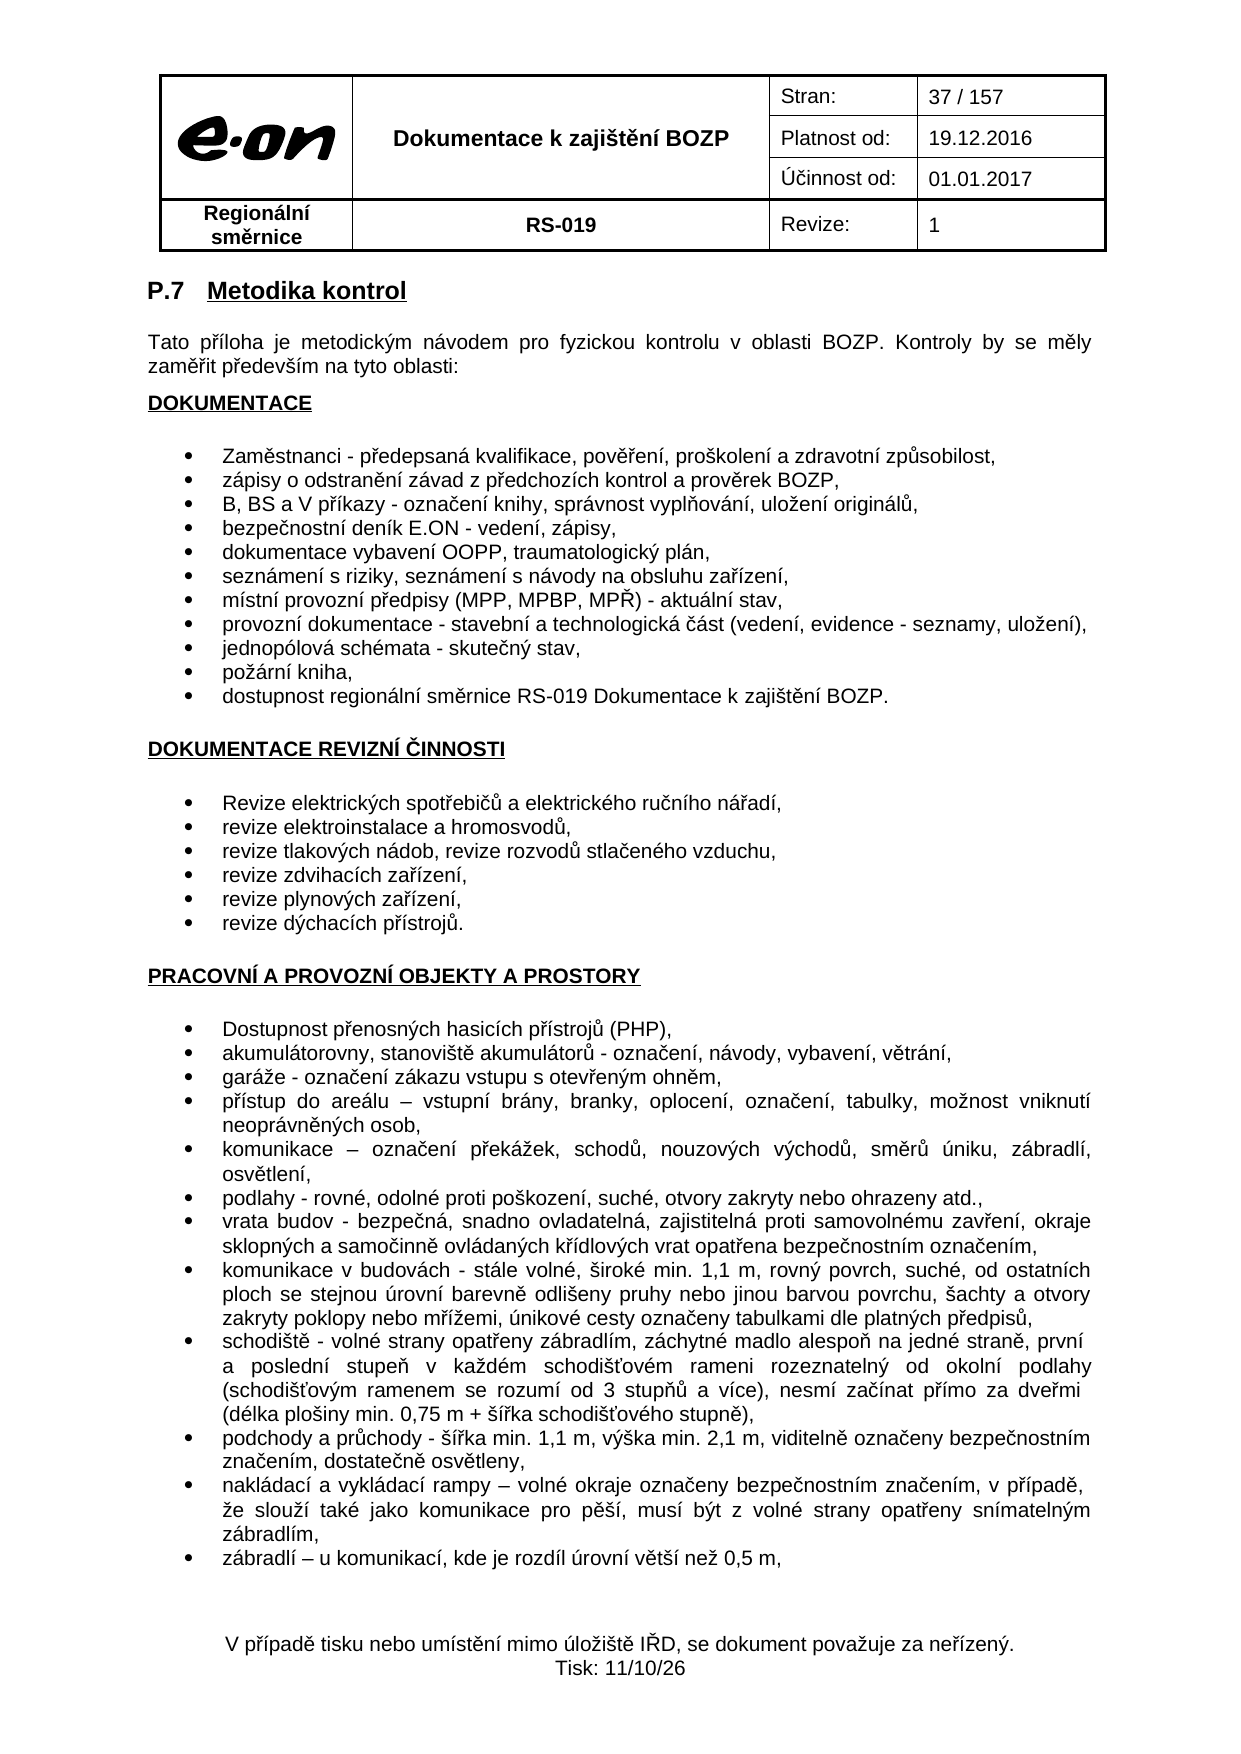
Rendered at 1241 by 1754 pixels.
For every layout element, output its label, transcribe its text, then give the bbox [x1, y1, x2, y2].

list zápisy o odstranění závad z předchozích kontrol a prověrek BOZP, [185, 467, 1092, 492]
list schodiště - volné strany opatřeny zábradlím, záchytné madlo alespoň na jedné straně, první a poslední stupeň v každém schodišťovém rameni rozeznatelný od okolní podlahy (schodišťovým ramenem se rozumí od 3 stupňů a více), nesmí začínat přímo za dveřmi (délka plošiny min. 0,75 m + šířka schodišťového stupně), [185, 1329, 1092, 1425]
title DOKUMENTACE REVIZNÍ ČINNOSTI [148, 737, 1092, 761]
list Revize elektrických spotřebičů a elektrického ručního nářadí, [185, 790, 1092, 814]
list revize plynových zařízení, [185, 887, 1092, 911]
list provozní dokumentace - stavební a technologická část (vedení, evidence - seznamy, uložení), [185, 612, 1092, 636]
list Dostupnost přenosných hasicích přístrojů (PHP), [185, 1017, 1092, 1041]
list komunikace v budovách - stále volné, široké min. 1,1 m, rovný povrch, suché, od ostatních ploch se stejnou úrovní barevně odlišeny pruhy nebo jinou barvou povrchu, šachty a otvory zakryty poklopy nebo mřížemi, únikové cesty označeny tabulkami dle platných předpisů, [185, 1257, 1092, 1329]
text Metodika kontrol [147, 276, 1092, 305]
list bezpečnostní deník E.ON - vedení, zápisy, [185, 516, 1092, 540]
list revize tlakových nádob, revize rozvodů stlačeného vzduchu, [185, 838, 1092, 863]
list komunikace – označení překážek, schodů, nouzových východů, směrů úniku, zábradlí, osvětlení, [185, 1137, 1092, 1185]
list přístup do areálu – vstupní brány, branky, oplocení, označení, tabulky, možnost vniknutí neoprávněných osob, [185, 1089, 1092, 1137]
list dokumentace vybavení OOPP, traumatologický plán, [185, 540, 1092, 564]
list jednopólová schémata - skutečný stav, [185, 636, 1092, 660]
title DOKUMENTACE [148, 390, 1092, 414]
list požární kniha, [185, 660, 1092, 684]
list Zaměstnanci - předepsaná kvalifikace, pověření, proškolení a zdravotní způsobilost, [185, 443, 1092, 467]
list seznámení s riziky, seznámení s návody na obsluhu zařízení, [185, 564, 1092, 588]
list B, BS a V příkazy - označení knihy, správnost vyplňování, uložení originálů, [185, 492, 1092, 516]
list zábradlí – u komunikací, kde je rozdíl úrovní větší než 0,5 m, [185, 1545, 1092, 1569]
list revize dýchacích přístrojů. [185, 911, 1092, 935]
text Tato příloha je metodickým návodem pro fyzickou kontrolu v oblasti BOZP. Kontroly by se měly zaměřit především na tyto oblasti: [148, 330, 1092, 378]
list vrata budov - bezpečná, snadno ovladatelná, zajistitelná proti samovolnému zavření, okraje sklopných a samočinně ovládaných křídlových vrat opatřena bezpečnostním označením, [185, 1209, 1092, 1257]
list revize elektroinstalace a hromosvodů, [185, 814, 1092, 838]
list místní provozní předpisy (MPP, MPBP, MPŘ) - aktuální stav, [185, 588, 1092, 612]
list podchody a průchody - šířka min. 1,1 m, výška min. 2,1 m, viditelně označeny bezpečnostním značením, dostatečně osvětleny, [185, 1425, 1092, 1473]
list nakládací a vykládací rampy – volné okraje označeny bezpečnostním značením, v případě, že slouží také jako komunikace pro pěší, musí být z volné strany opatřeny snímatelným zábradlím, [185, 1473, 1092, 1545]
list revize zdvihacích zařízení, [185, 863, 1092, 887]
list dostupnost regionální směrnice RS-019 Dokumentace k zajištění BOZP. [185, 684, 1092, 708]
list akumulátorovny, stanoviště akumulátorů - označení, návody, vybavení, větrání, [185, 1041, 1092, 1065]
title PRACOVNÍ A PROVOZNÍ OBJEKTY A PROSTORY [148, 964, 1092, 988]
list podlahy - rovné, odolné proti poškození, suché, otvory zakryty nebo ohrazeny atd., [185, 1185, 1092, 1209]
list garáže - označení zákazu vstupu s otevřeným ohněm, [185, 1065, 1092, 1089]
